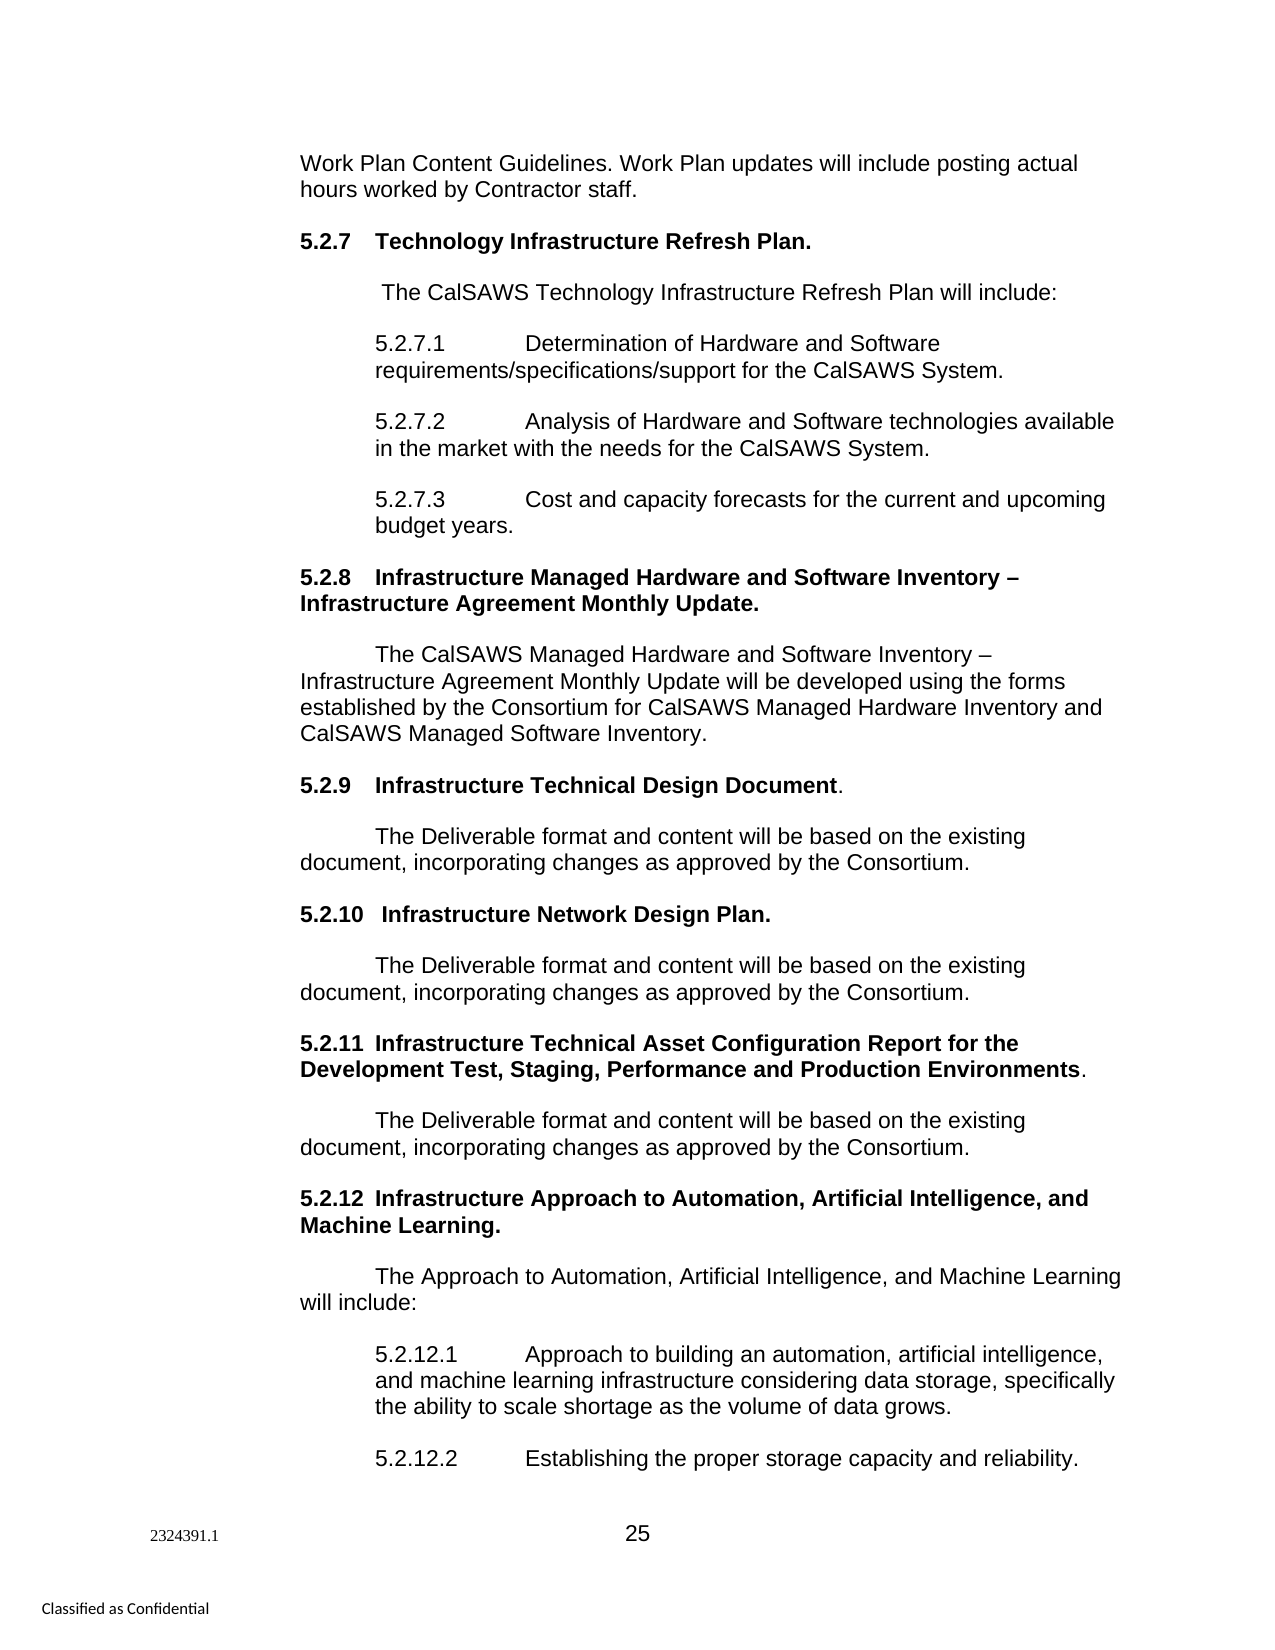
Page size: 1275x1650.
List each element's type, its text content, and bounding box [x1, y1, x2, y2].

text Establishing the proper storage capacity and reliability. [375, 1445, 1125, 1471]
text Analysis of Hardware and Software technologies available in the market with the needs for the CalSAWS System. [375, 408, 1125, 461]
text Infrastructure Managed Hardware and Software Inventory – Infrastructure Agreement Monthly Update. [300, 563, 1125, 616]
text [300, 150, 1125, 203]
text The CalSAWS Managed Hardware and Software Inventory – Infrastructure Agreement Monthly Update will be developed using the forms established by the Consortium for CalSAWS Managed Hardware Inventory and CalSAWS Managed Software Inventory. [300, 641, 1125, 747]
text The Deliverable format and content will be based on the existing document, incorporating changes as approved by the Consortium. [300, 952, 1125, 1005]
text The Approach to Automation, Artificial Intelligence, and Machine Learning will include: [300, 1263, 1125, 1316]
text Infrastructure Technical Asset Configuration Report for the Development Test, Staging, Performance and Production Environments. [300, 1030, 1125, 1082]
text Technology Infrastructure Refresh Plan. [300, 228, 1125, 254]
text Determination of Hardware and Software requirements/specifications/support for the CalSAWS System. [375, 330, 1125, 383]
text Infrastructure Network Design Plan. [300, 901, 1125, 927]
text The CalSAWS Technology Infrastructure Refresh Plan will include: [300, 279, 1125, 305]
text Infrastructure Approach to Automation, Artificial Intelligence, and Machine Learning. [300, 1185, 1125, 1238]
text Approach to building an automation, artificial intelligence, and machine learning infrastructure considering data storage, specifically the ability to scale shortage as the volume of data grows. [375, 1341, 1125, 1420]
text The Deliverable format and content will be based on the existing document, incorporating changes as approved by the Consortium. [300, 823, 1125, 876]
text Cost and capacity forecasts for the current and upcoming budget years. [375, 486, 1125, 538]
text Infrastructure Technical Design Document. [300, 772, 1125, 798]
text The Deliverable format and content will be based on the existing document, incorporating changes as approved by the Consortium. [300, 1107, 1125, 1160]
